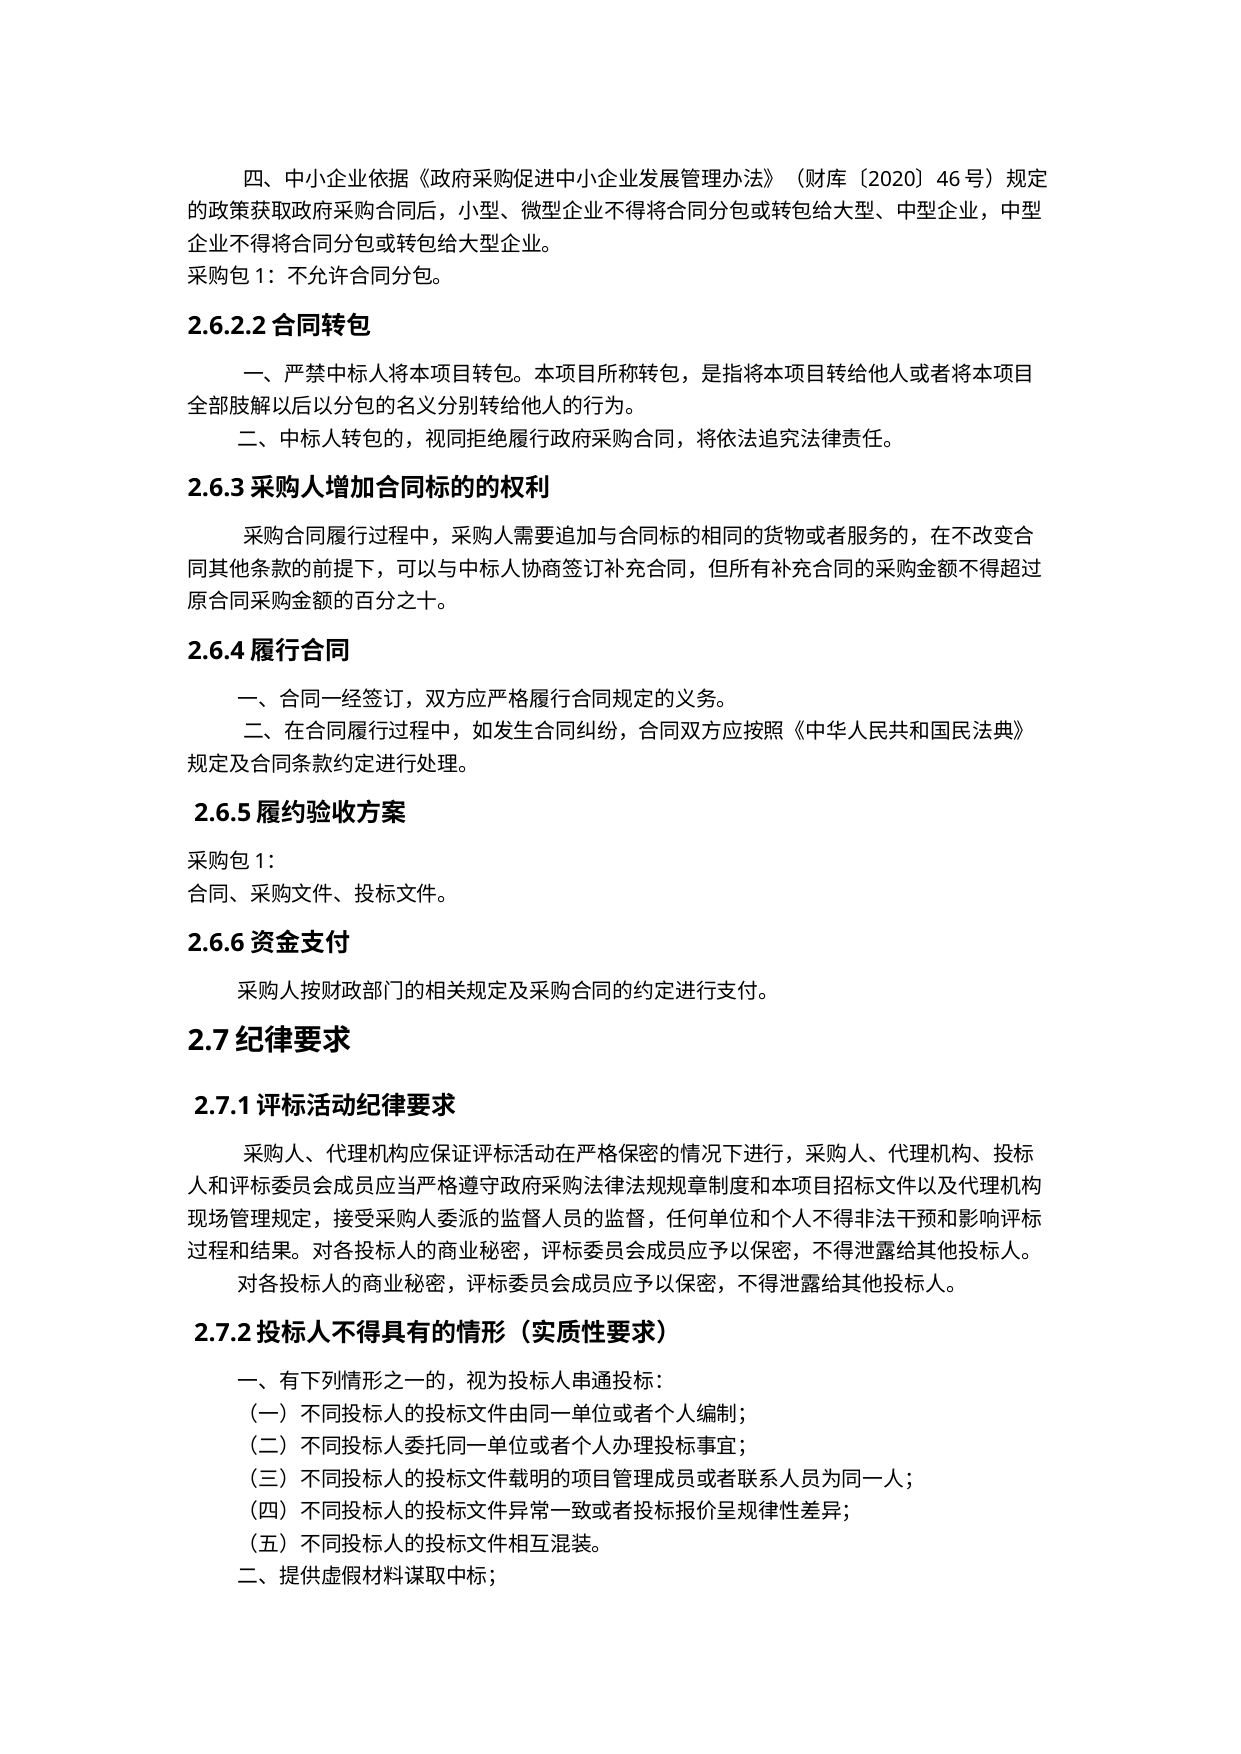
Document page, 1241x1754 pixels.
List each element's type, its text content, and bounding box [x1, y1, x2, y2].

text 一、严禁中标人将本项目转包。本项目所称转包，是指将本项目转给他人或者将本项目全部肢解以后以分包的名义分别转给他人的行为。 [187, 357, 1053, 422]
text 二、在合同履行过程中，如发生合同纠纷，合同双方应按照《中华人民共和国民法典》规定及合同条款约定进行处理。 [187, 714, 1053, 779]
text 采购包1：不允许合同分包。 [187, 259, 1053, 292]
text （五）不同投标人的投标文件相互混装。 [187, 1527, 1053, 1559]
text 2.6.2.2合同转包 [187, 292, 1053, 357]
text 二、中标人转包的，视同拒绝履行政府采购合同，将依法追究法律责任。 [187, 422, 1053, 454]
text 2.6.4履行合同 [187, 617, 1053, 682]
text 采购人、代理机构应保证评标活动在严格保密的情况下进行，采购人、代理机构、投标人和评标委员会成员应当严格遵守政府采购法律法规规章制度和本项目招标文件以及代理机构现场管理规定，接受采购人委派的监督人员的监督，任何单位和个人不得非法干预和影响评标过程和结果。对各投标人的商业秘密，评标委员会成员应予以保密，不得泄露给其他投标人。 [187, 1137, 1053, 1267]
text 2.6.6资金支付 [187, 909, 1053, 974]
text 采购人按财政部门的相关规定及采购合同的约定进行支付。 [187, 974, 1053, 1007]
text 2.6.3采购人增加合同标的的权利 [187, 454, 1053, 519]
text （四）不同投标人的投标文件异常一致或者投标报价呈规律性差异； [187, 1494, 1053, 1527]
text 采购合同履行过程中，采购人需要追加与合同标的相同的货物或者服务的，在不改变合同其他条款的前提下，可以与中标人协商签订补充合同，但所有补充合同的采购金额不得超过原合同采购金额的百分之十。 [187, 519, 1053, 617]
text （一）不同投标人的投标文件由同一单位或者个人编制； [187, 1397, 1053, 1429]
text （二）不同投标人委托同一单位或者个人办理投标事宜； [187, 1429, 1053, 1462]
text 四、中小企业依据《政府采购促进中小企业发展管理办法》（财库〔2020〕46号）规定的政策获取政府采购合同后，小型、微型企业不得将合同分包或转包给大型、中型企业，中型企业不得将合同分包或转包给大型企业。 [187, 162, 1053, 259]
text 2.7.2投标人不得具有的情形（实质性要求） [187, 1299, 1053, 1364]
text 2.7.1评标活动纪律要求 [187, 1072, 1053, 1137]
text 一、有下列情形之一的，视为投标人串通投标： [187, 1364, 1053, 1397]
text 一、合同一经签订，双方应严格履行合同规定的义务。 [187, 682, 1053, 714]
text 对各投标人的商业秘密，评标委员会成员应予以保密，不得泄露给其他投标人。 [187, 1267, 1053, 1299]
text （三）不同投标人的投标文件载明的项目管理成员或者联系人员为同一人； [187, 1462, 1053, 1494]
text 2.7纪律要求 [187, 1007, 1053, 1072]
text 采购包1： [187, 844, 1053, 877]
text 2.6.5履约验收方案 [187, 779, 1053, 844]
text 二、提供虚假材料谋取中标； [187, 1559, 1053, 1592]
text 合同、采购文件、投标文件。 [187, 877, 1053, 909]
